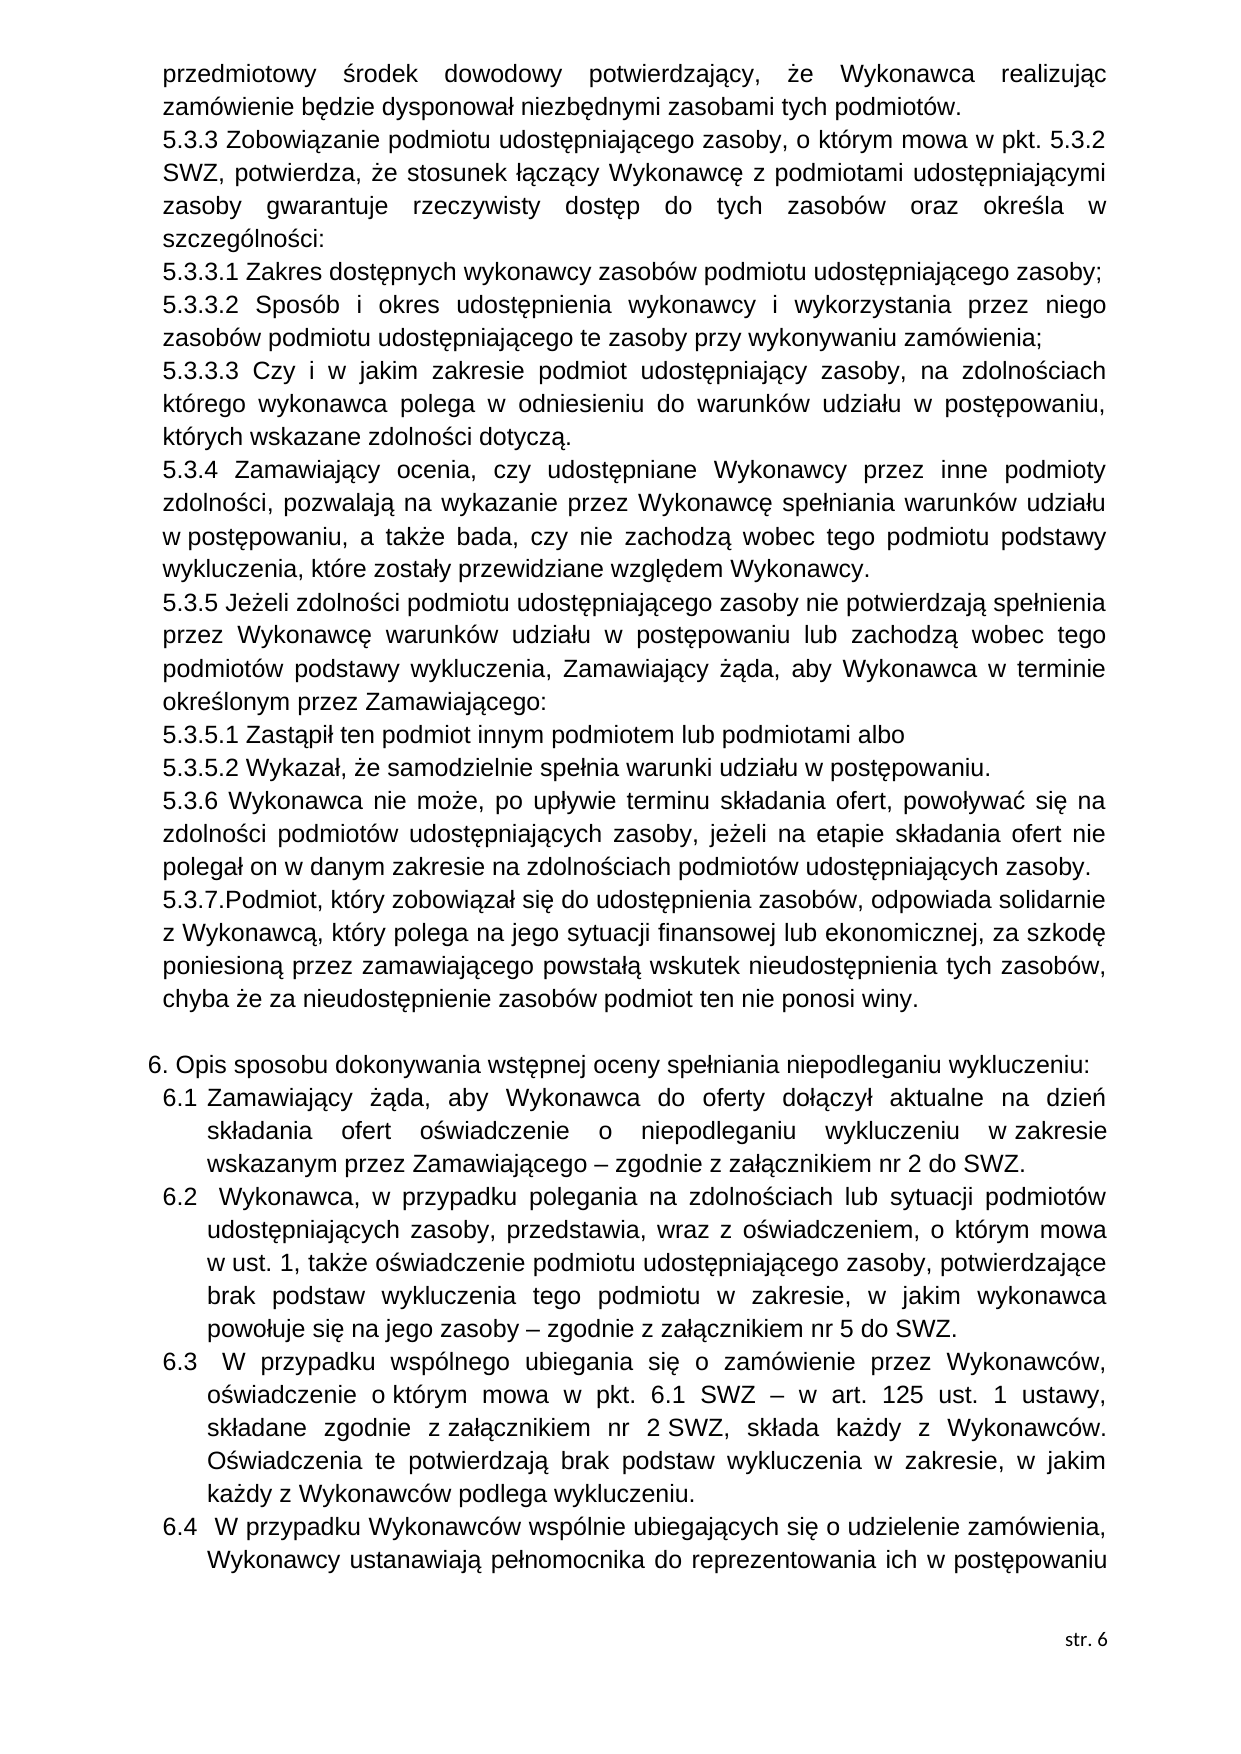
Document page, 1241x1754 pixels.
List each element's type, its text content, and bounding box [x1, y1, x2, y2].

list Zamawiający żąda, aby Wykonawca do oferty dołączył aktualne na dzień składania ofert oświadczenie o niepodleganiu wykluczeniu w zakresie wskazanym przez Zamawiającego – zgodnie z załącznikiem nr 2 do SWZ. [162, 1083, 1107, 1178]
text 5.3.6 Wykonawca nie może, po upływie terminu składania ofert, powoływać się na zdolności podmiotów udostępniających zasoby, jeżeli na etapie składania ofert nie polegał on w danym zakresie na zdolnościach podmiotów udostępniających zasoby. [162, 786, 1107, 880]
list Wykonawca, w przypadku polegania na zdolnościach lub sytuacji podmiotów udostępniających zasoby, przedstawia, wraz z oświadczeniem, o którym mowa w ust. 1, także oświadczenie podmiotu udostępniającego zasoby, potwierdzające brak podstaw wykluczenia tego podmiotu w zakresie, w jakim wykonawca powołuje się na jego zasoby – zgodnie z załącznikiem nr 5 do SWZ. [162, 1182, 1107, 1343]
text 5.3.5.1 Zastąpił ten podmiot innym podmiotem lub podmiotami albo [162, 719, 1107, 748]
text 5.3.5.2 Wykazał, że samodzielnie spełnia warunki udziału w postępowaniu. [162, 753, 1107, 781]
text 5.3.7.Podmiot, który zobowiązał się do udostępnienia zasobów, odpowiada solidarnie z Wykonawcą, który polega na jego sytuacji finansowej lub ekonomicznej, za szkodę poniesioną przez zamawiającego powstałą wskutek nieudostępnienia tych zasobów, chyba że za nieudostępnienie zasobów podmiot ten nie ponosi winy. [162, 885, 1107, 1012]
text 5.3.3.3 Czy i w jakim zakresie podmiot udostępniający zasoby, na zdolnościach którego wykonawca polega w odniesieniu do warunków udziału w postępowaniu, których wskazane zdolności dotyczą. [162, 356, 1107, 451]
text 5.3.5 Jeżeli zdolności podmiotu udostępniającego zasoby nie potwierdzają spełnienia przez Wykonawcę warunków udziału w postępowaniu lub zachodzą wobec tego podmiotów podstawy wykluczenia, Zamawiający żąda, aby Wykonawca w terminie określonym przez Zamawiającego: [162, 587, 1107, 715]
text 5.3.4 Zamawiający ocenia, czy udostępniane Wykonawcy przez inne podmioty zdolności, pozwalają na wykazanie przez Wykonawcę spełniania warunków udziału w postępowaniu, a także bada, czy nie zachodzą wobec tego podmiotu podstawy wykluczenia, które zostały przewidziane względem Wykonawcy. [162, 455, 1107, 583]
text 5.3.3 Zobowiązanie podmiotu udostępniającego zasoby, o którym mowa w pkt. 5.3.2 SWZ, potwierdza, że stosunek łączący Wykonawcę z podmiotami udostępniającymi zasoby gwarantuje rzeczywisty dostęp do tych zasobów oraz określa w szczególności: [162, 125, 1107, 253]
text 6. Opis sposobu dokonywania wstępnej oceny spełniania niepodleganiu wykluczeniu: [148, 1050, 1107, 1078]
text 5.3.3.1 Zakres dostępnych wykonawcy zasobów podmiotu udostępniającego zasoby; [162, 257, 1107, 286]
list W przypadku wspólnego ubiegania się o zamówienie przez Wykonawców, oświadczenie o którym mowa w pkt. 6.1 SWZ – w art. 125 ust. 1 ustawy, składane zgodnie z załącznikiem nr 2 SWZ, składa każdy z Wykonawców. Oświadczenia te potwierdzają brak podstaw wykluczenia w zakresie, w jakim każdy z Wykonawców podlega wykluczeniu. [162, 1347, 1107, 1508]
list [162, 1512, 1107, 1574]
text 5.3.3.2 Sposób i okres udostępnienia wykonawcy i wykorzystania przez niego zasobów podmiotu udostępniającego te zasoby przy wykonywaniu zamówienia; [162, 290, 1107, 352]
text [162, 59, 1107, 121]
